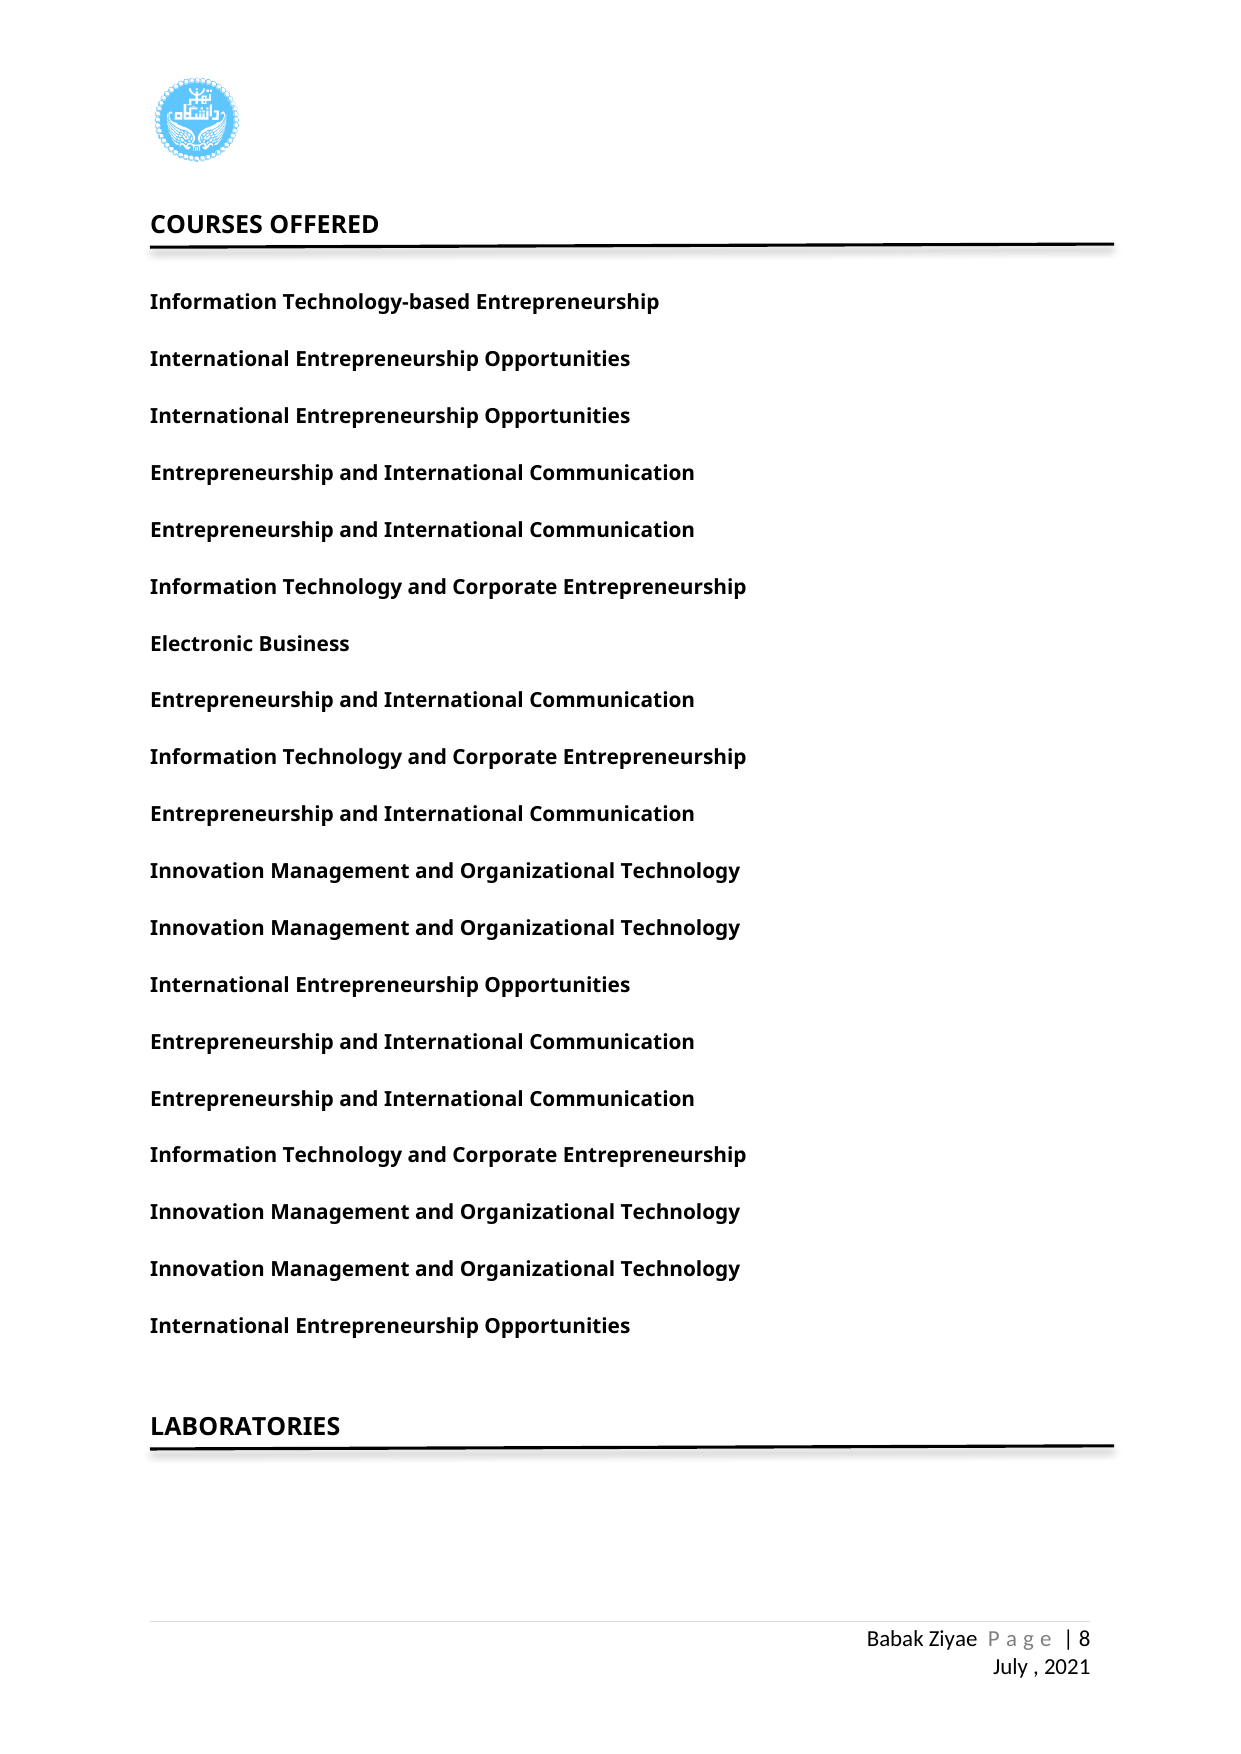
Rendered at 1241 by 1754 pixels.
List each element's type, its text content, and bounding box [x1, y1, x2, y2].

picture [150, 73, 243, 166]
text Information Technology-based Entrepreneurship International Entrepreneurship Opportunities International Entrepreneurship Opportunities Entrepreneurship and International Communication Entrepreneurship and International Communication Information Technology and Corporate Entrepreneurship Electronic Business Entrepreneurship and International Communication Information Technology and Corporate Entrepreneurship Entrepreneurship and International Communication Innovation Management and Organizational Technology Innovation Management and Organizational Technology International Entrepreneurship Opportunities Entrepreneurship and International Communication Entrepreneurship and International Communication Information Technology and Corporate Entrepreneurship Innovation Management and Organizational Technology Innovation Management and Organizational Technology International Entrepreneurship Opportunities [150, 287, 1090, 1396]
text LABORATORIES [150, 1409, 1090, 1443]
text COURSES OFFERED [150, 207, 1090, 241]
